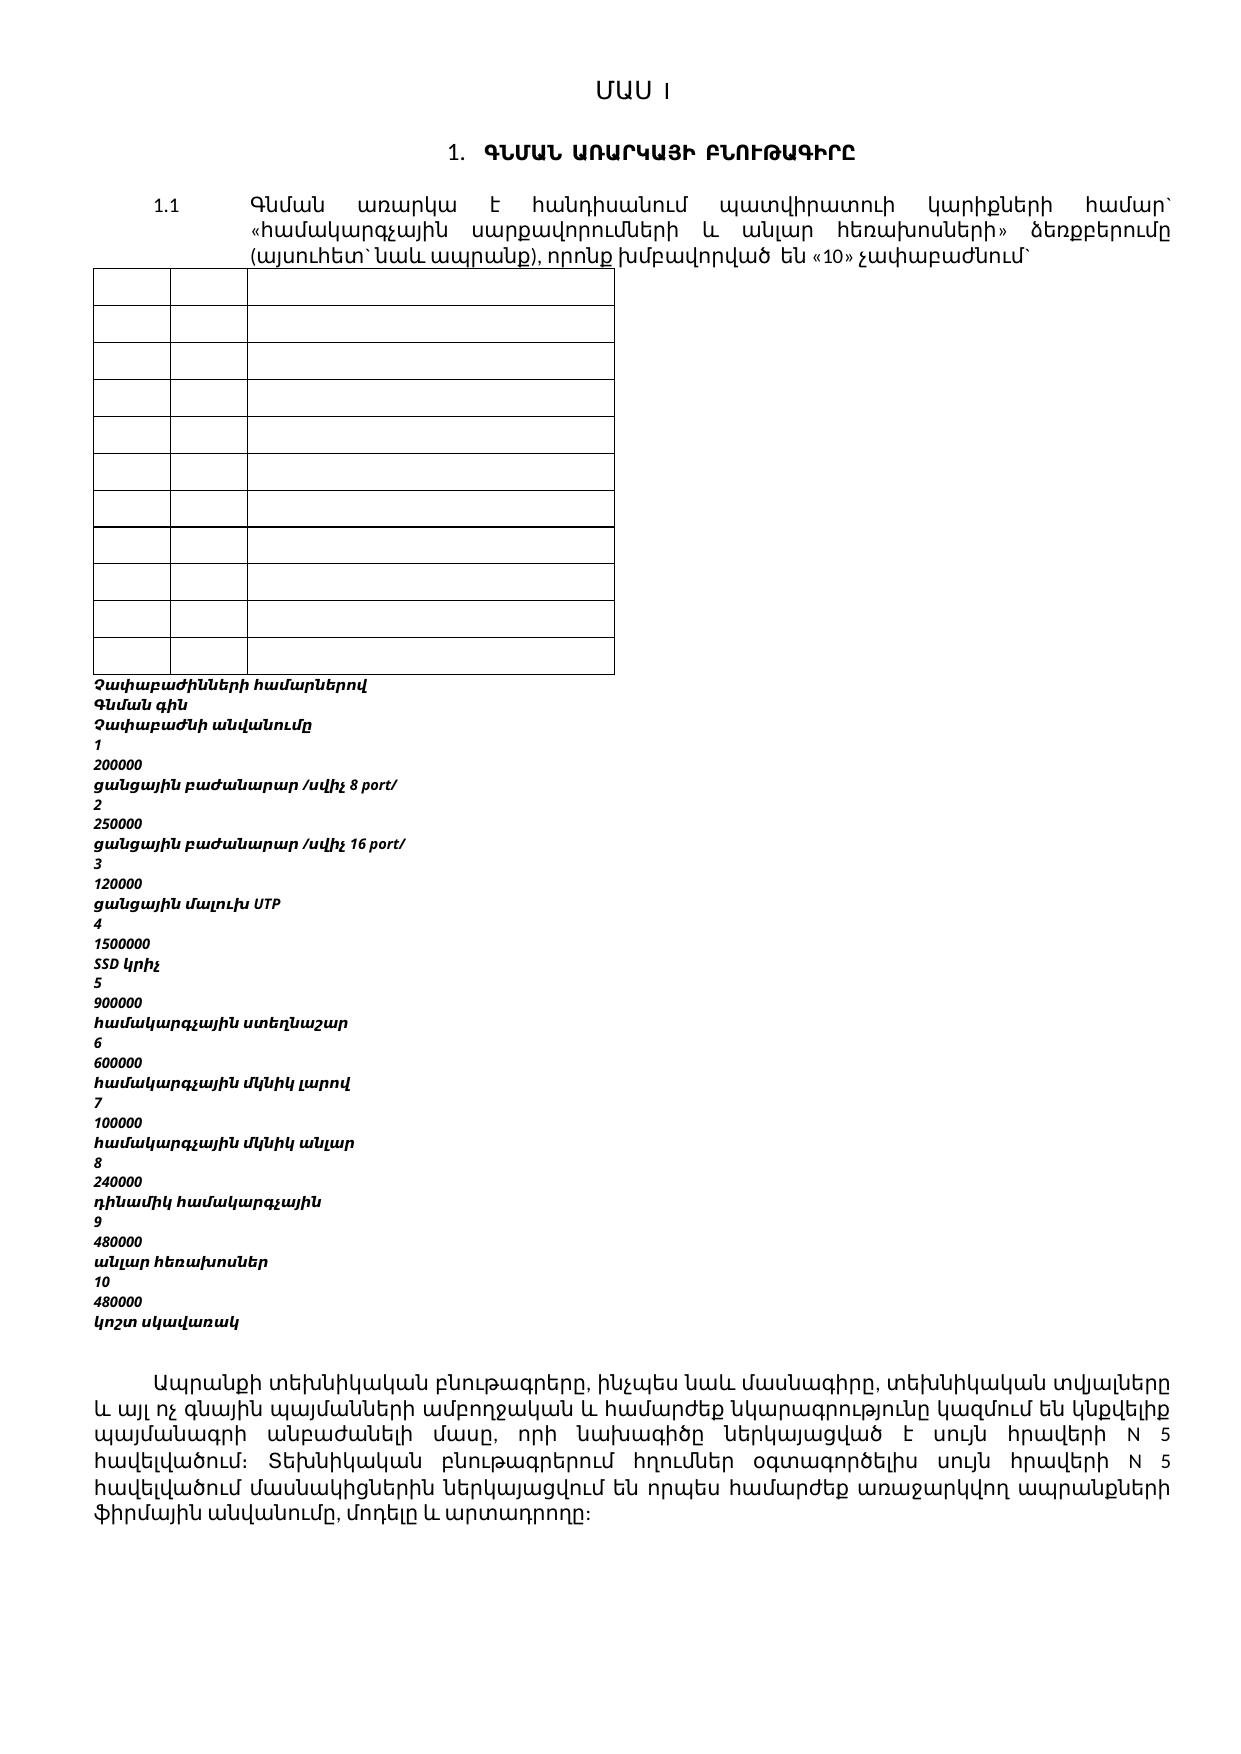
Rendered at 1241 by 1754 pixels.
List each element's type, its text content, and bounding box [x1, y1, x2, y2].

text ՄԱՍ I [94, 75, 1171, 106]
text Ապրանքի տեխնիկական բնութագրերը, ինչպես նաև մասնագիրը, տեխնիկական տվյալները և այլ ոչ գնային պայմանների ամբողջական և համարժեք նկարագրությունը կազմում են կնքվելիք պայմանագրի անբաժանելի մասը, որի նախագիծը ներկայացված է սույն հրավերի N 5 հավելվածում։ Տեխնիկական բնութագրերում հղումներ օգտագործելիս սույն հրավերի N 5 հավելվածում մասնակիցներին ներկայացվում են որպես համարժեք առաջարկվող ապրանքների ֆիրմային անվանումը, մոդելը և արտադրողը: [94, 1370, 1171, 1526]
subtitle Գնման առարկա է հանդիսանում պատվիրատուի կարիքների համար` «համակարգչային սարքավորումների և անլար հեռախոսների» ձեռքբերումը (այսուհետ` նաև ապրանք), որոնք խմբավորված են «10» չափաբաժնում` [153, 192, 1171, 268]
list ԳՆՄԱՆ ԱՌԱՐԿԱՅԻ ԲՆՈՒԹԱԳԻՐԸ [131, 136, 1171, 167]
